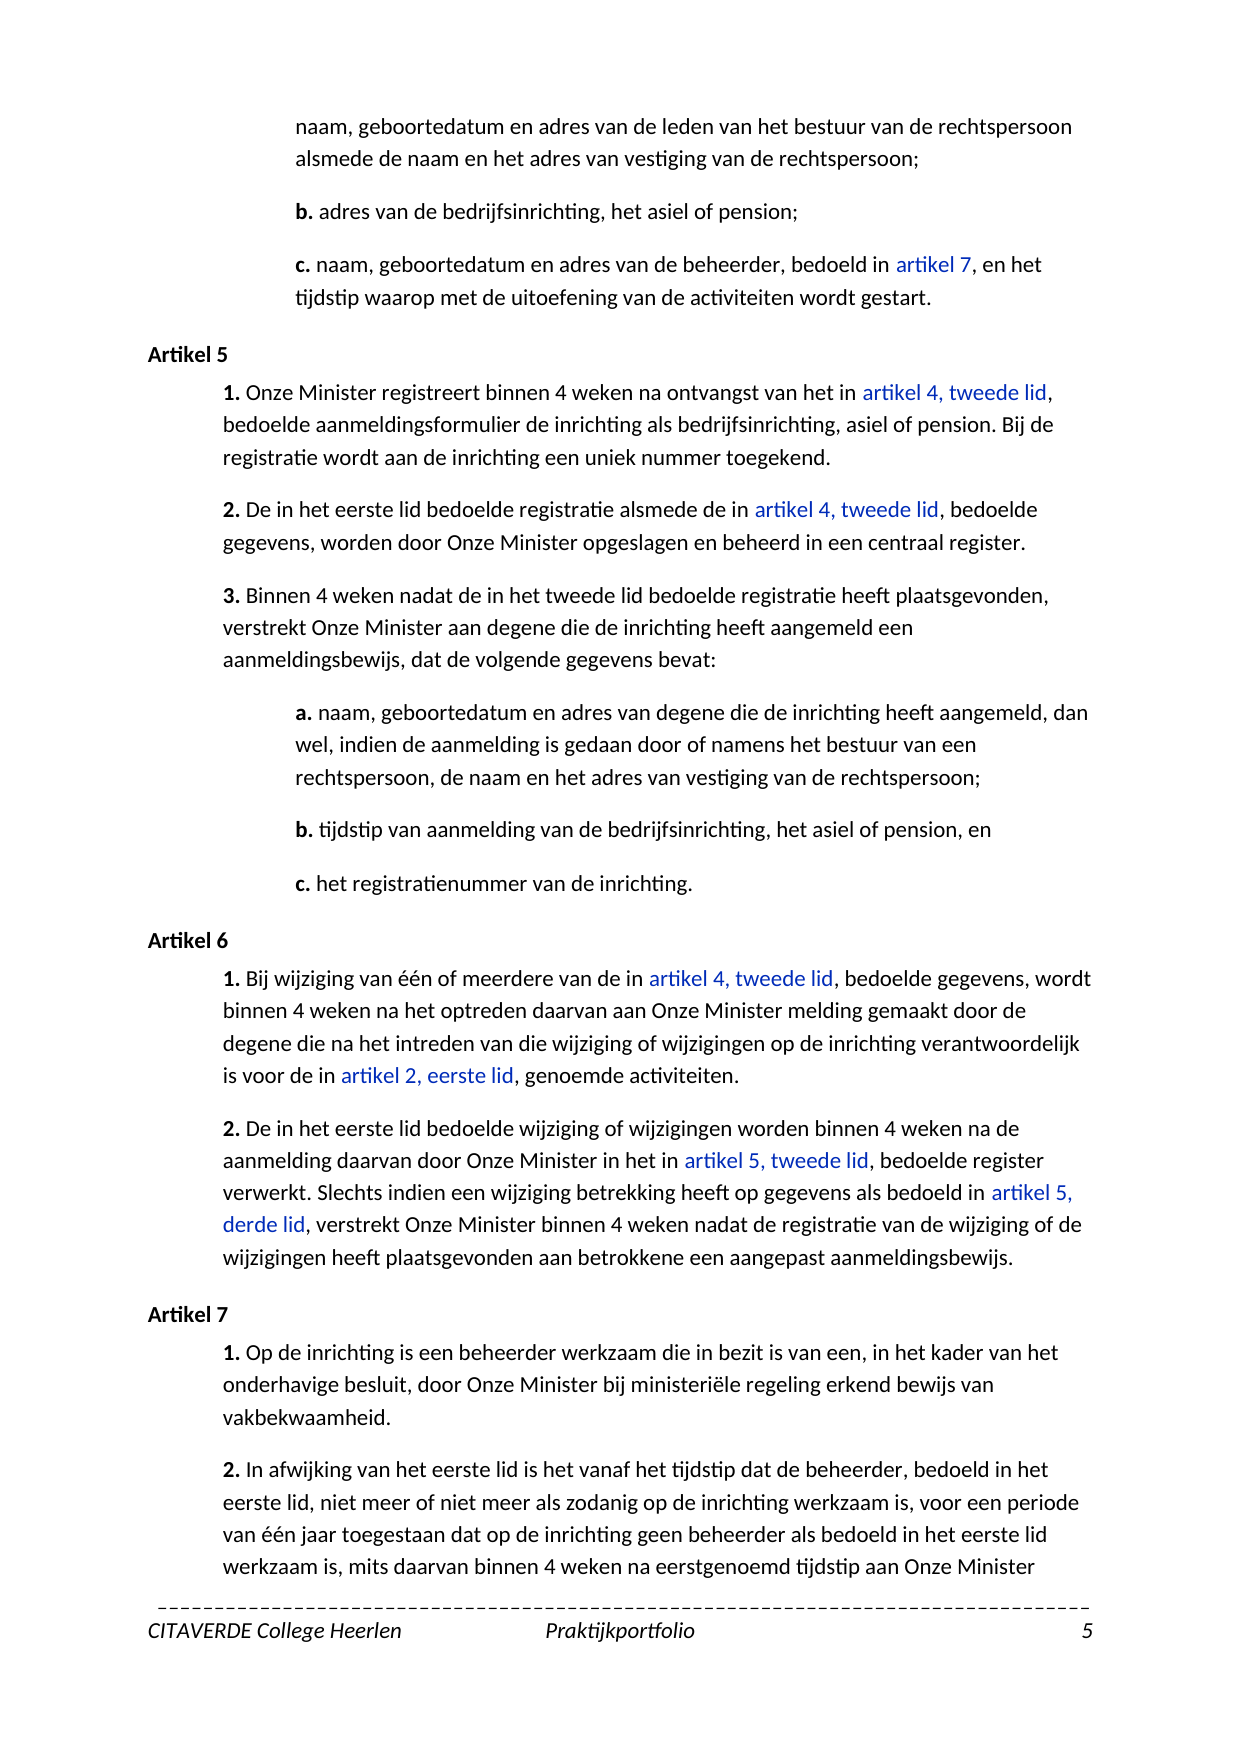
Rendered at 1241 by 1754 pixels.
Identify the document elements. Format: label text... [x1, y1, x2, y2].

text 1. Op de inrichting is een beheerder werkzaam die in bezit is van een, in het kader van het onderhavige besluit, door Onze Minister bij ministeriële regeling erkend bewijs van vakbekwaamheid. [223, 1338, 1093, 1431]
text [295, 112, 1093, 172]
text c. naam, geboortedatum en adres van de beheerder, bedoeld in artikel 7, en het tijdstip waarop met de uitoefening van de activiteiten wordt gestart. [295, 250, 1093, 311]
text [223, 1456, 1093, 1580]
text 2. De in het eerste lid bedoelde wijziging of wijzigingen worden binnen 4 weken na de aanmelding daarvan door Onze Minister in het in artikel 5, tweede lid, bedoelde register verwerkt. Slechts indien een wijziging betrekking heeft op gegevens als bedoeld in artikel 5, derde lid, verstrekt Onze Minister binnen 4 weken nadat de registratie van de wijziging of de wijzigingen heeft plaatsgevonden aan betrokkene een aangepast aanmeldingsbewijs. [223, 1114, 1093, 1271]
text 3. Binnen 4 weken nadat de in het tweede lid bedoelde registratie heeft plaatsgevonden, verstrekt Onze Minister aan degene die de inrichting heeft aangemeld een aanmeldingsbewijs, dat de volgende gegevens bevat: [223, 581, 1093, 673]
subtitle Artikel 6 [148, 926, 1093, 954]
text c. het registratienummer van de inrichting. [223, 869, 1093, 897]
subtitle Artikel 7 [148, 1300, 1093, 1328]
text b. adres van de bedrijfsinrichting, het asiel of pension; [223, 197, 1093, 225]
text 1. Onze Minister registreert binnen 4 weken na ontvangst van het in artikel 4, tweede lid, bedoelde aanmeldingsformulier de inrichting als bedrijfsinrichting, asiel of pension. Bij de registratie wordt aan de inrichting een uniek nummer toegekend. [223, 378, 1093, 471]
text 2. De in het eerste lid bedoelde registratie alsmede de in artikel 4, tweede lid, bedoelde gegevens, worden door Onze Minister opgeslagen en beheerd in een centraal register. [223, 496, 1093, 556]
text b. tijdstip van aanmelding van de bedrijfsinrichting, het asiel of pension, en [223, 816, 1093, 844]
subtitle Artikel 5 [148, 340, 1093, 368]
text a. naam, geboortedatum en adres van degene die de inrichting heeft aangemeld, dan wel, indien de aanmelding is gedaan door of namens het bestuur van een rechtspersoon, de naam en het adres van vestiging van de rechtspersoon; [295, 698, 1093, 791]
text 1. Bij wijziging van één of meerdere van de in artikel 4, tweede lid, bedoelde gegevens, wordt binnen 4 weken na het optreden daarvan aan Onze Minister melding gemaakt door de degene die na het intreden van die wijziging of wijzigingen op de inrichting verantwoordelijk is voor de in artikel 2, eerste lid, genoemde activiteiten. [223, 964, 1093, 1089]
